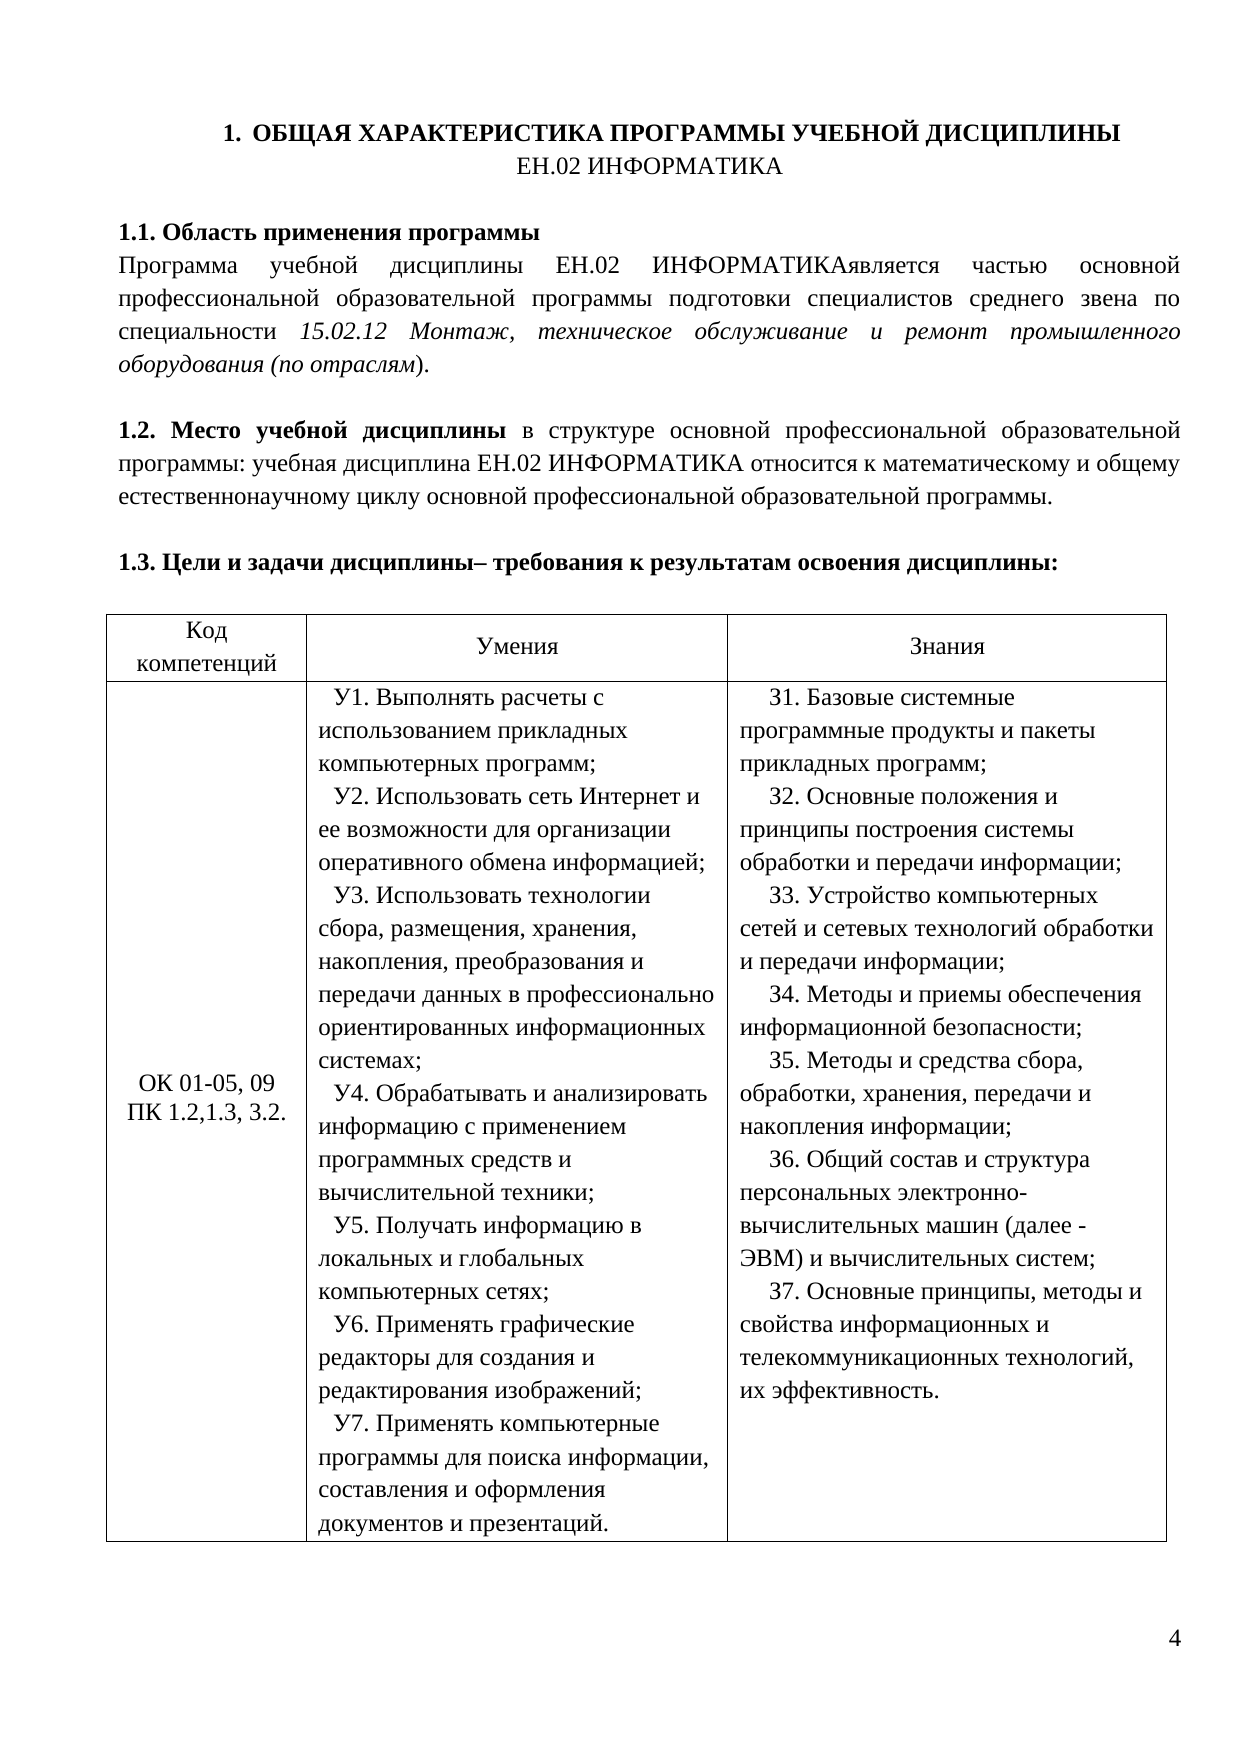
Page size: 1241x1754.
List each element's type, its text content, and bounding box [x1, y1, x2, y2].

table_header Умения [307, 615, 727, 681]
text 1.2. Место учебной дисциплины в структуре основной профессиональной образовательной программы: учебная дисциплина ЕН.02 ИНФОРМАТИКА относится к математическому и общему естественнонаучному циклу основной профессиональной образовательной программы. [118, 415, 1181, 510]
text 1.1. Область применения программы [118, 217, 1181, 246]
text 1.3. Цели и задачи дисциплины– требования к результатам освоения дисциплины: [118, 547, 1181, 576]
subtitle ОБЩАЯ ХАРАКТЕРИСТИКА ПРОГРАММЫ УЧЕБНОЙ ДИСЦИПЛИНЫ [118, 118, 1181, 147]
text ЕН.02 ИНФОРМАТИКА [118, 151, 1181, 180]
table_cell У1. Выполнять расчеты с использованием прикладных компьютерных программ; У2. Использовать сеть Интернет и ее возможности для организации оперативного обмена информацией; У3. Использовать технологии сбора, размещения, хранения, накопления, преобразования и передачи данных в профессионально ориентированных информационных системах; У4. Обрабатывать и анализировать информацию с применением программных средств и вычислительной техники; У5. Получать информацию в локальных и глобальных компьютерных сетях; У6. Применять графические редакторы для создания и редактирования изображений; У7. Применять компьютерные программы для поиска информации, составления и оформления документов и презентаций. [307, 682, 727, 1541]
table_cell З1. Базовые системные программные продукты и пакеты прикладных программ; З2. Основные положения и принципы построения системы обработки и передачи информации; З3. Устройство компьютерных сетей и сетевых технологий обработки и передачи информации; З4. Методы и приемы обеспечения информационной безопасности; З5. Методы и средства сбора, обработки, хранения, передачи и накопления информации; З6. Общий состав и структура персональных электронно- вычислительных машин (далее - ЭВМ) и вычислительных систем; З7. Основные принципы, методы и свойства информационных и телекоммуникационных технологий, их эффективность. [728, 682, 1166, 1541]
table_cell ОК 01-05, 09 ПК 1.2,1.3, 3.2. [107, 682, 306, 1541]
table_header Код компетенций [107, 615, 306, 681]
table_header Знания [728, 615, 1166, 681]
text Программа учебной дисциплины ЕН.02 ИНФОРМАТИКАявляется частью основной профессиональной образовательной программы подготовки специалистов среднего звена по специальности 15.02.12 Монтаж, техническое обслуживание и ремонт промышленного оборудования (по отраслям). [118, 250, 1181, 378]
